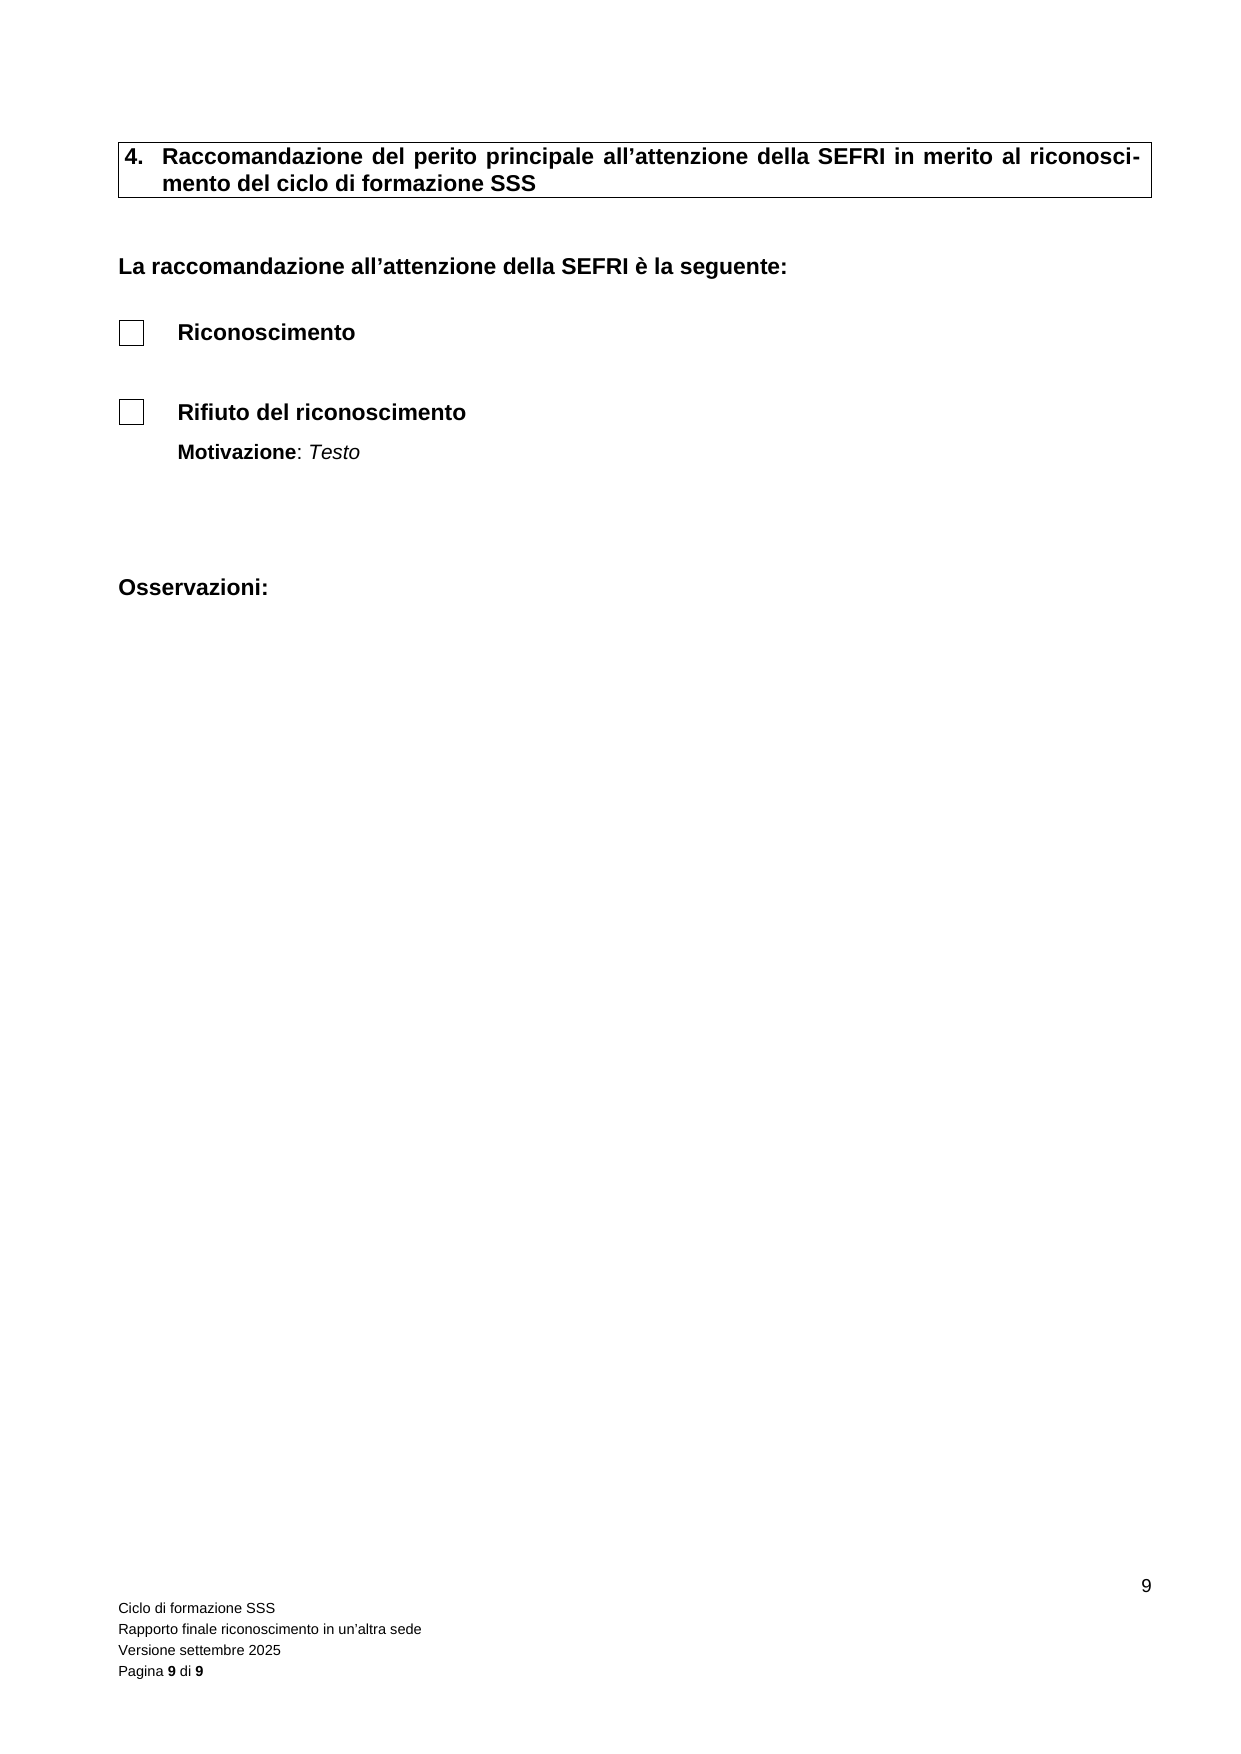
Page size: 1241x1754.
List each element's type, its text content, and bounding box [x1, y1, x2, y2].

text Motivazione: Testo [118, 438, 1152, 465]
text La raccomandazione all’attenzione della SEFRI è la seguente: [118, 252, 1152, 279]
text Rifiuto del riconoscimento [118, 398, 1152, 425]
text Osservazioni: [118, 573, 1152, 600]
table_header Raccomandazione del perito principale all’attenzione della SEFRI in merito al riconoscimento del ciclo di formazione SSS [119, 143, 1151, 197]
text Riconoscimento [118, 319, 1152, 346]
